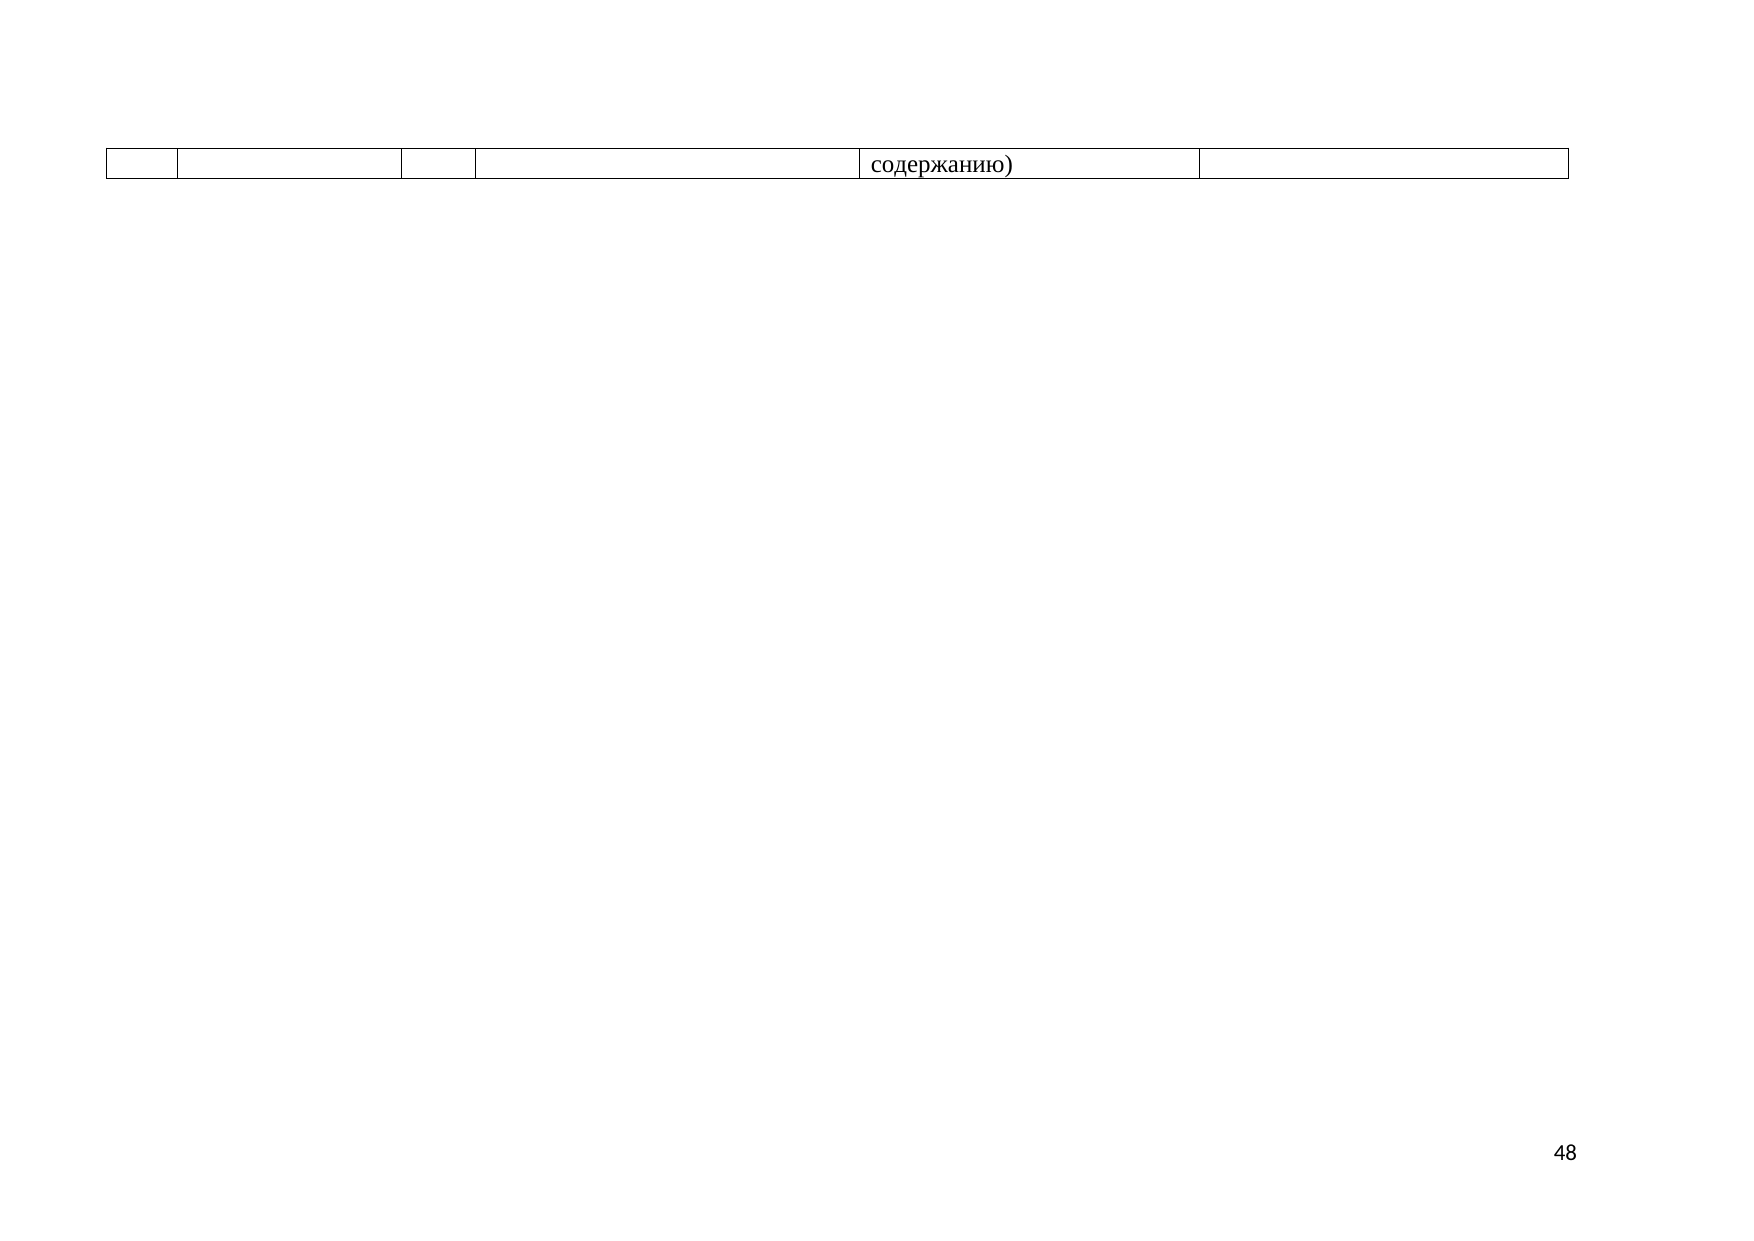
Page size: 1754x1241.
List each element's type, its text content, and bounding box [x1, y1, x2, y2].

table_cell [860, 149, 1199, 177]
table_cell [1200, 149, 1568, 177]
table_cell 2 [402, 149, 475, 177]
table_cell 135-136 [107, 149, 177, 177]
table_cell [476, 149, 859, 177]
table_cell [178, 149, 401, 177]
